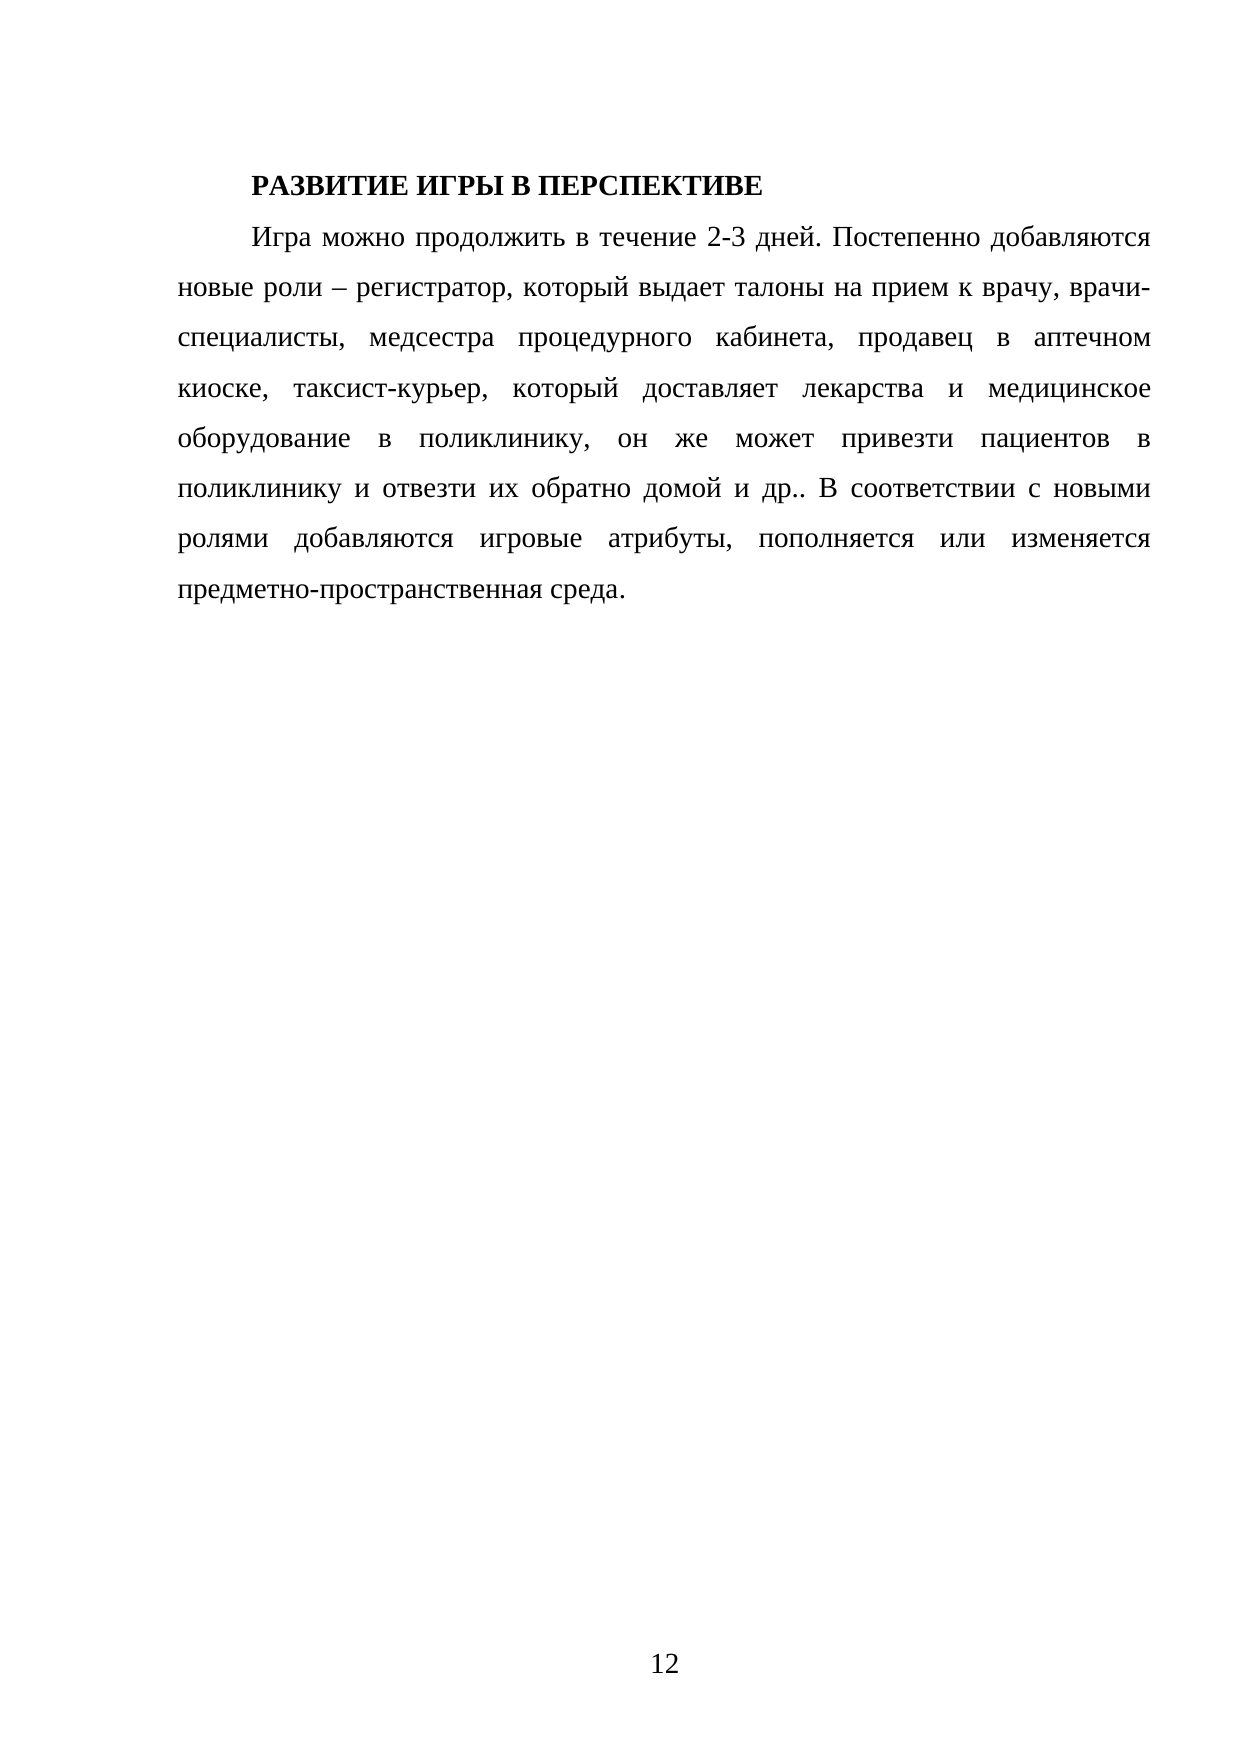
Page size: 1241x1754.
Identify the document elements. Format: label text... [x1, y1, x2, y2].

text РАЗВИТИЕ ИГРЫ В ПЕРСПЕКТИВЕ [177, 168, 1152, 202]
text Игра можно продолжить в течение 2-3 дней. Постепенно добавляются новые роли – регистратор, который выдает талоны на прием к врачу, врачи-специалисты, медсестра процедурного кабинета, продавец в аптечном киоске, таксист-курьер, который доставляет лекарства и медицинское оборудование в поликлинику, он же может привезти пациентов в поликлинику и отвезти их обратно домой и др.. В соответствии с новыми ролями добавляются игровые атрибуты, пополняется или изменяется предметно-пространственная среда. [177, 219, 1152, 604]
